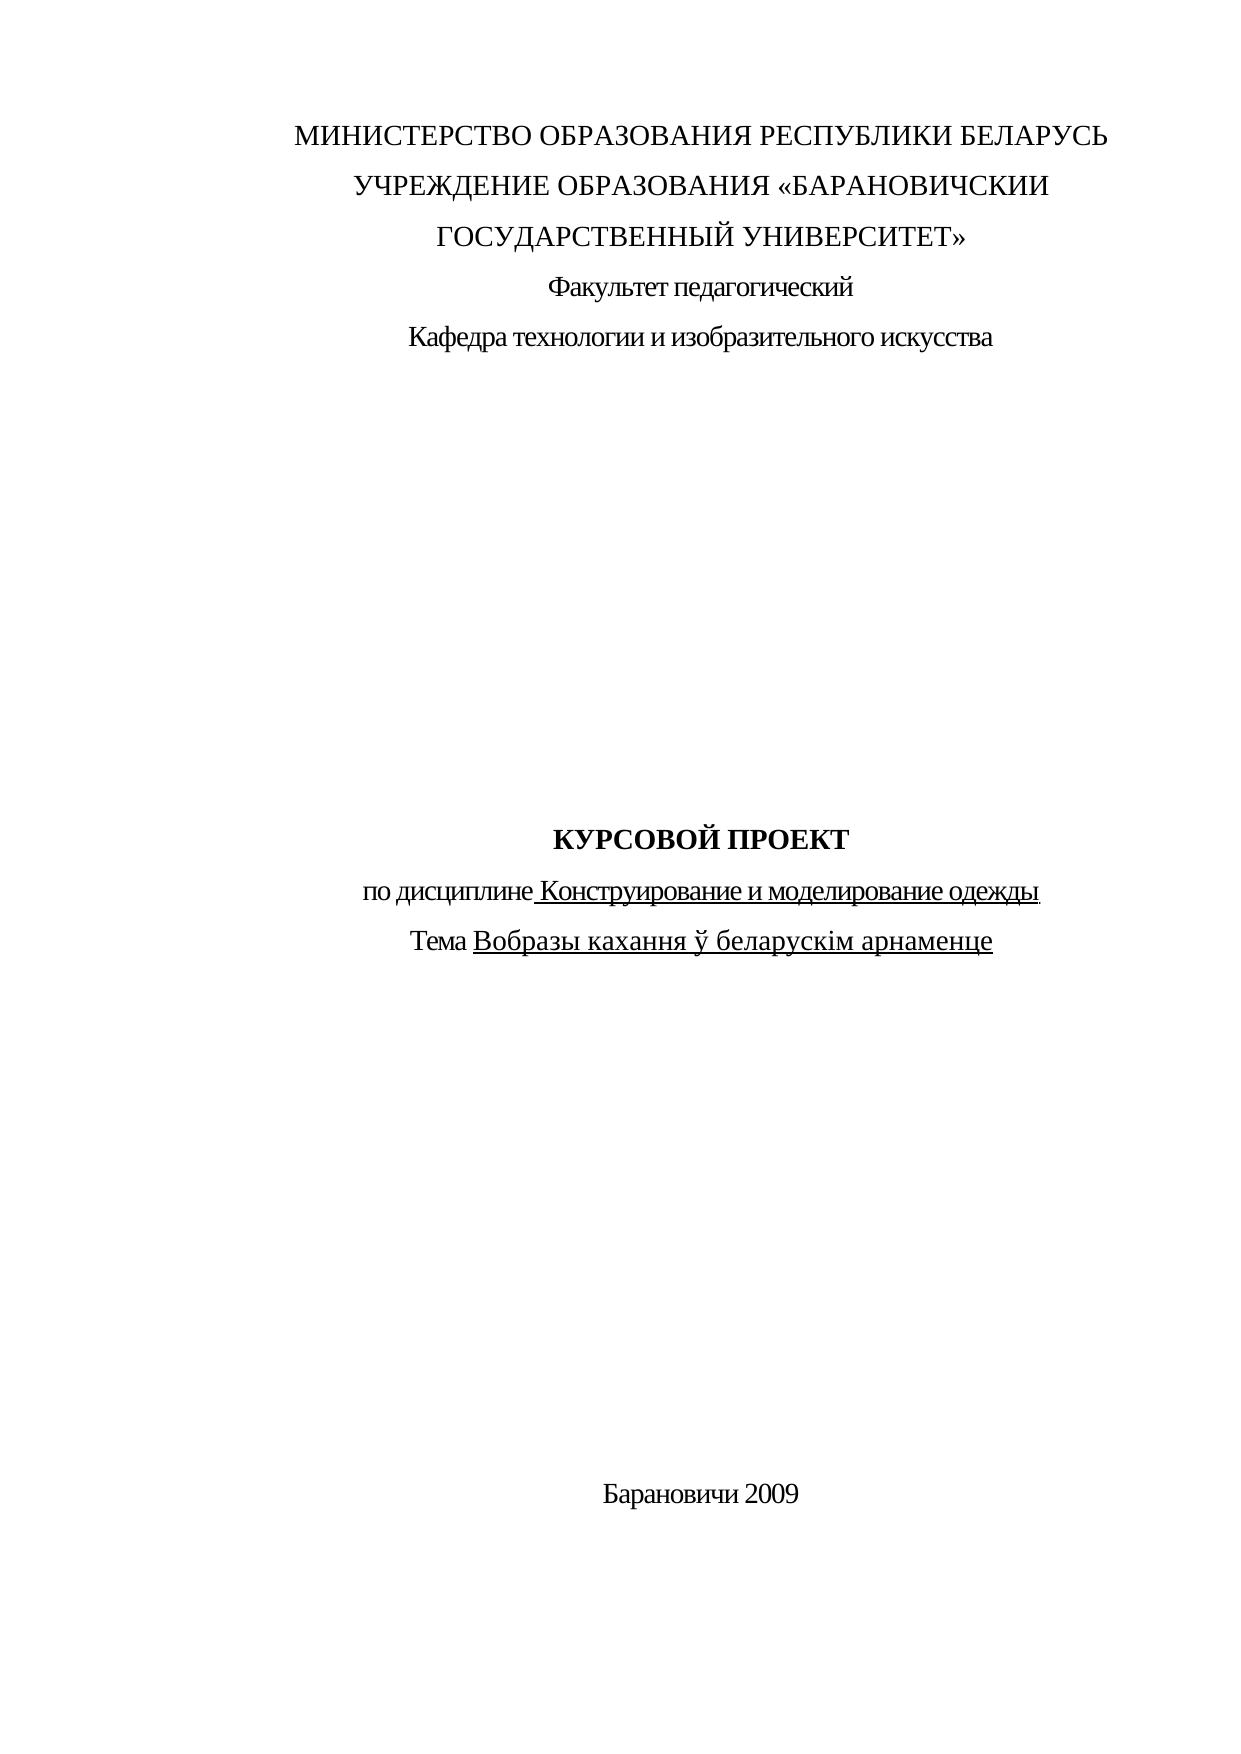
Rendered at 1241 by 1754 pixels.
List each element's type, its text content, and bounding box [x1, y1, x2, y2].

text Тема Вобразы кахання ў беларускім арнаменце [177, 923, 1152, 957]
text ГОСУДАРСТВЕННЫЙ УНИВЕРСИТЕТ» [177, 219, 1152, 252]
text Факультет педагогический [177, 269, 1152, 303]
text Барановичи 2009 [177, 1477, 1152, 1510]
text Кафедра технологии и изобразительного искусства [177, 319, 1152, 353]
text УЧРЕЖДЕНИЕ ОБРАЗОВАНИЯ «БАРАНОВИЧСКИИ [177, 168, 1152, 202]
text КУРСОВОЙ ПРОЕКТ [177, 822, 1152, 856]
text по дисциплине Конструирование и моделирование одежды [177, 873, 1152, 906]
text МИНИСТЕРСТВО ОБРАЗОВАНИЯ РЕСПУБЛИКИ БЕЛАРУСЬ [177, 118, 1152, 152]
